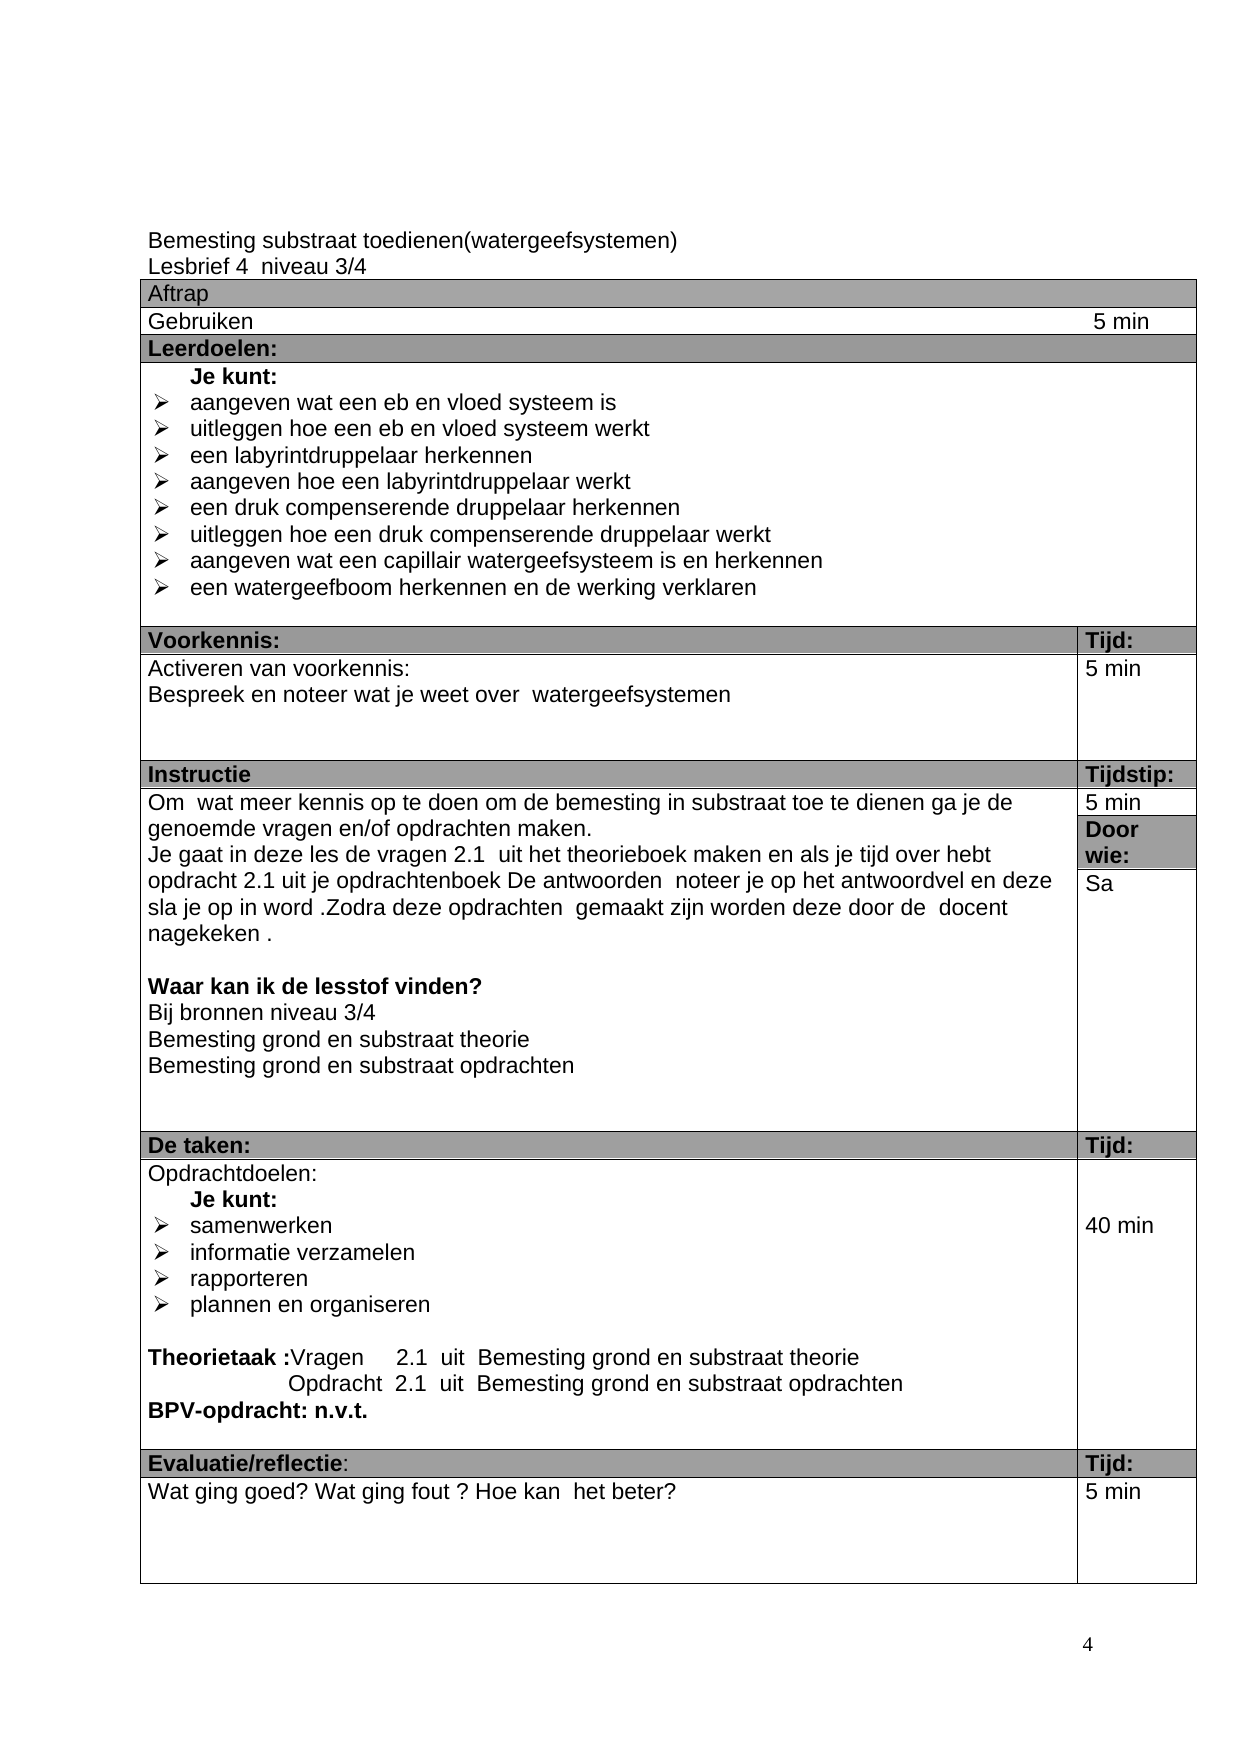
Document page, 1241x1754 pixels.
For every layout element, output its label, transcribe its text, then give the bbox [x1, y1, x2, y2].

table_cell Om wat meer kennis op te doen om de bemesting in substraat toe te dienen ga je de genoemde vragen en/of opdrachten maken. Je gaat in deze les de vragen 2.1 uit het theorieboek maken en als je tijd over hebt opdracht 2.1 uit je opdrachtenboek De antwoorden noteer je op het antwoordvel en deze sla je op in word .Zodra deze opdrachten gemaakt zijn worden deze door de docent nagekeken . Waar kan ik de lesstof vinden? Bij bronnen niveau 3/4 Bemesting grond en substraat theorie Bemesting grond en substraat opdrachten [141, 789, 1077, 1131]
table_cell Je kunt: aangeven wat een eb en vloed systeem is uitleggen hoe een eb en vloed systeem werkt een labyrintdruppelaar herkennen aangeven hoe een labyrintdruppelaar werkt een druk compenserende druppelaar herkennen uitleggen hoe een druk compenserende druppelaar werkt aangeven wat een capillair watergeefsysteem is en herkennen een watergeefboom herkennen en de werking verklaren [141, 363, 1196, 626]
table_cell Opdrachtdoelen: Je kunt: samenwerken informatie verzamelen rapporteren plannen en organiseren Theorietaak :Vragen 2.1 uit Bemesting grond en substraat theorie Opdracht 2.1 uit Bemesting grond en substraat opdrachten BPV-opdracht: n.v.t. [141, 1160, 1077, 1449]
text Bemesting substraat toedienen(watergeefsystemen) [148, 227, 1093, 253]
table_cell Tijd: [1078, 1132, 1196, 1158]
table_cell De taken: [141, 1132, 1077, 1158]
table_cell Voorkennis: [141, 627, 1077, 653]
table_cell 40 min [1078, 1160, 1196, 1449]
table_cell Tijdstip: [1078, 761, 1196, 787]
table_cell Sa [1078, 870, 1196, 1131]
table_cell Activeren van voorkennis: Bespreek en noteer wat je weet over watergeefsystemen [141, 655, 1077, 760]
table_cell Instructie [141, 761, 1077, 787]
table_cell Tijd: [1078, 627, 1196, 653]
text Lesbrief 4 niveau 3/4 [148, 253, 1093, 279]
table_cell 5 min [1078, 1478, 1196, 1583]
table_cell Leerdoelen: [141, 335, 1196, 362]
table_cell Evaluatie/reflectie: [141, 1450, 1077, 1477]
table_cell Tijd: [1078, 1450, 1196, 1477]
table_cell Gebruiken 5 min [141, 308, 1196, 334]
table_cell 5 min [1078, 655, 1196, 760]
table_cell Wat ging goed? Wat ging fout ? Hoe kan het beter? [141, 1478, 1077, 1583]
table_cell 5 min [1078, 789, 1196, 815]
table_header Aftrap [141, 280, 1196, 307]
table_cell Door wie: [1078, 816, 1196, 868]
